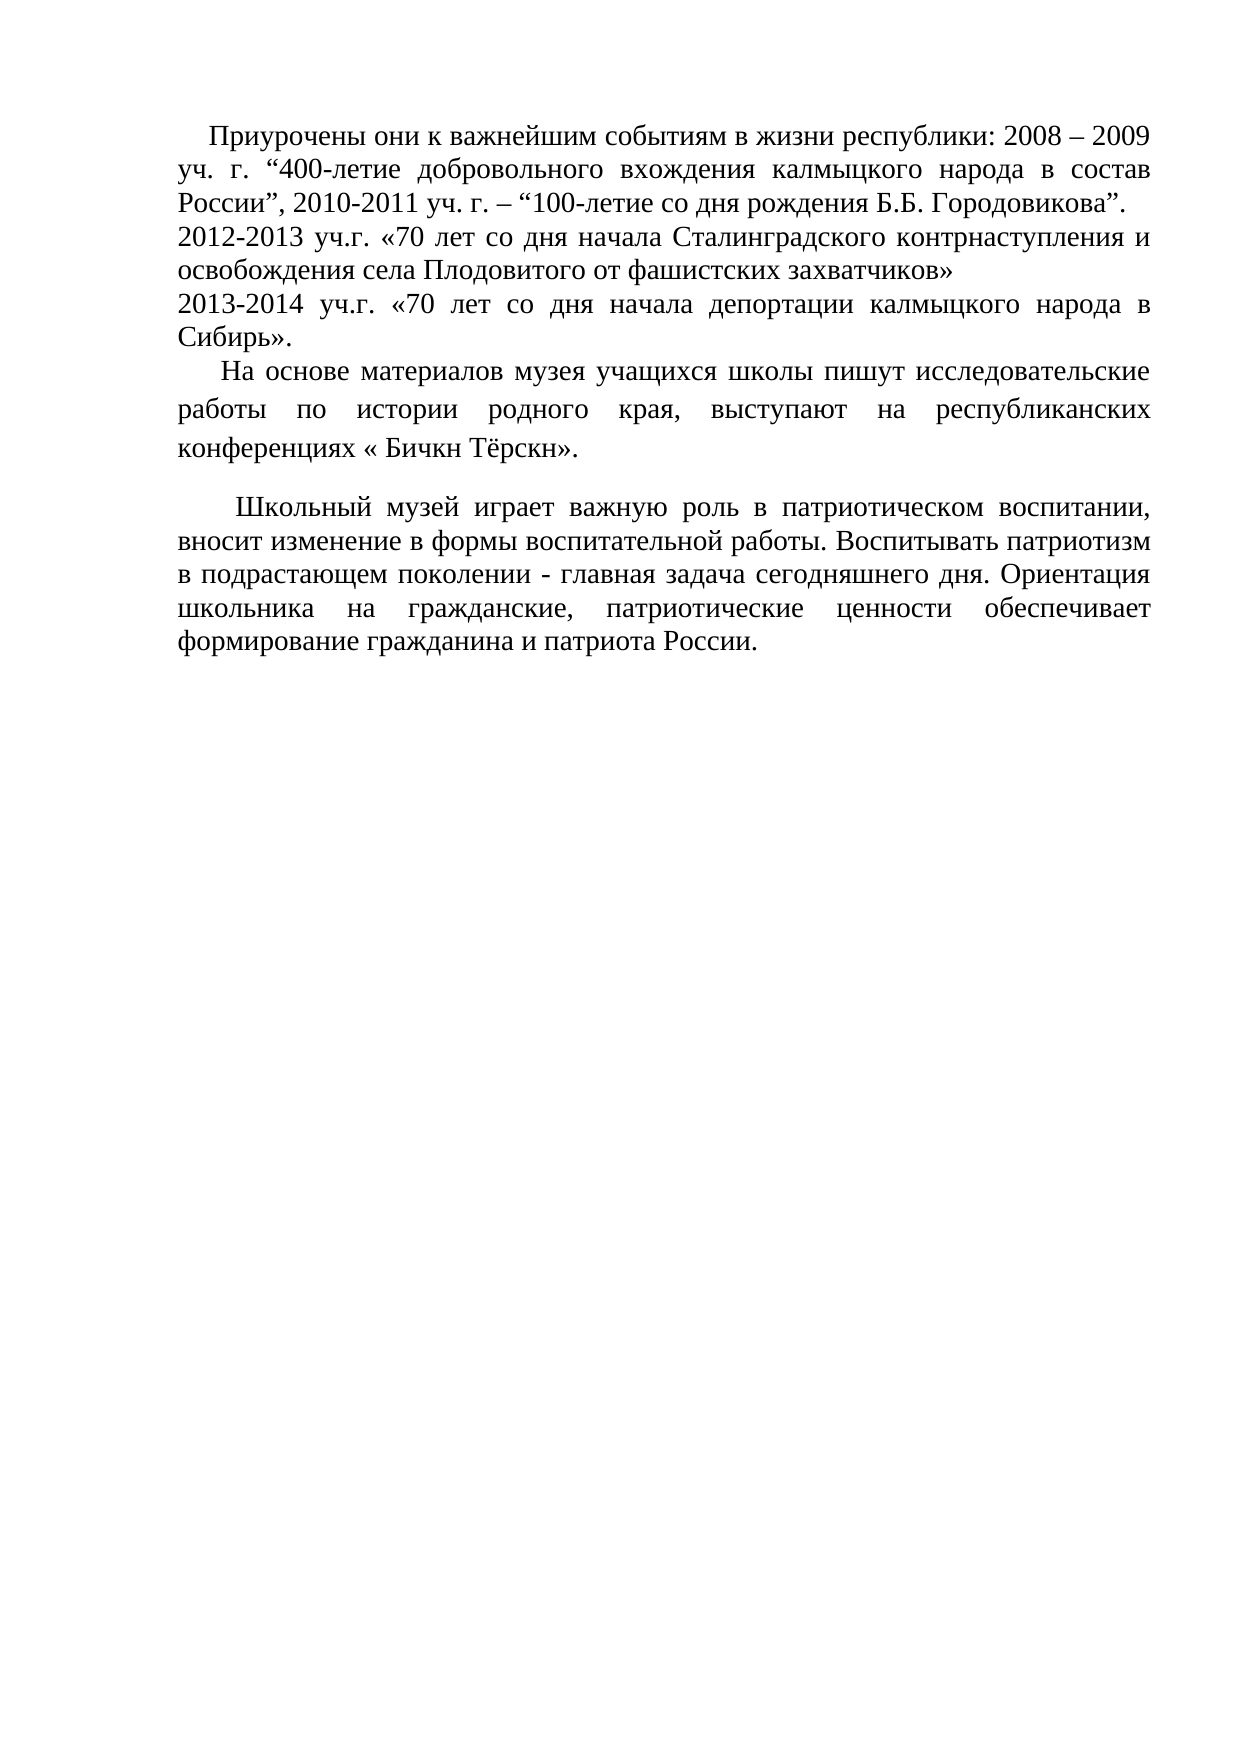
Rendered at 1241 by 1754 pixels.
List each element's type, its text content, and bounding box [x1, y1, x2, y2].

text На основе материалов музея учащихся школы пишут исследовательские работы по истории родного края, выступают на республиканских конференциях « Бичкн Тёрскн». [177, 353, 1152, 463]
text Приурочены они к важнейшим событиям в жизни республики: 2008 – 2009 уч. г. “400-летие добровольного вхождения калмыцкого народа в состав России”, 2010-2011 уч. г. – “100-летие со дня рождения Б.Б. Городовикова”. [177, 118, 1152, 219]
text 2012-2013 уч.г. «70 лет со дня начала Сталинградского контрнаступления и освобождения села Плодовитого от фашистских захватчиков» [177, 219, 1152, 286]
text 2013-2014 уч.г. «70 лет со дня начала депортации калмыцкого народа в Сибирь». [177, 286, 1152, 353]
text Школьный музей играет важную роль в патриотическом воспитании, вносит изменение в формы воспитательной работы. Воспитывать патриотизм в подрастающем поколении - главная задача сегодняшнего дня. Ориентация школьника на гражданские, патриотические ценности обеспечивает формирование гражданина и патриота России. [177, 489, 1152, 657]
